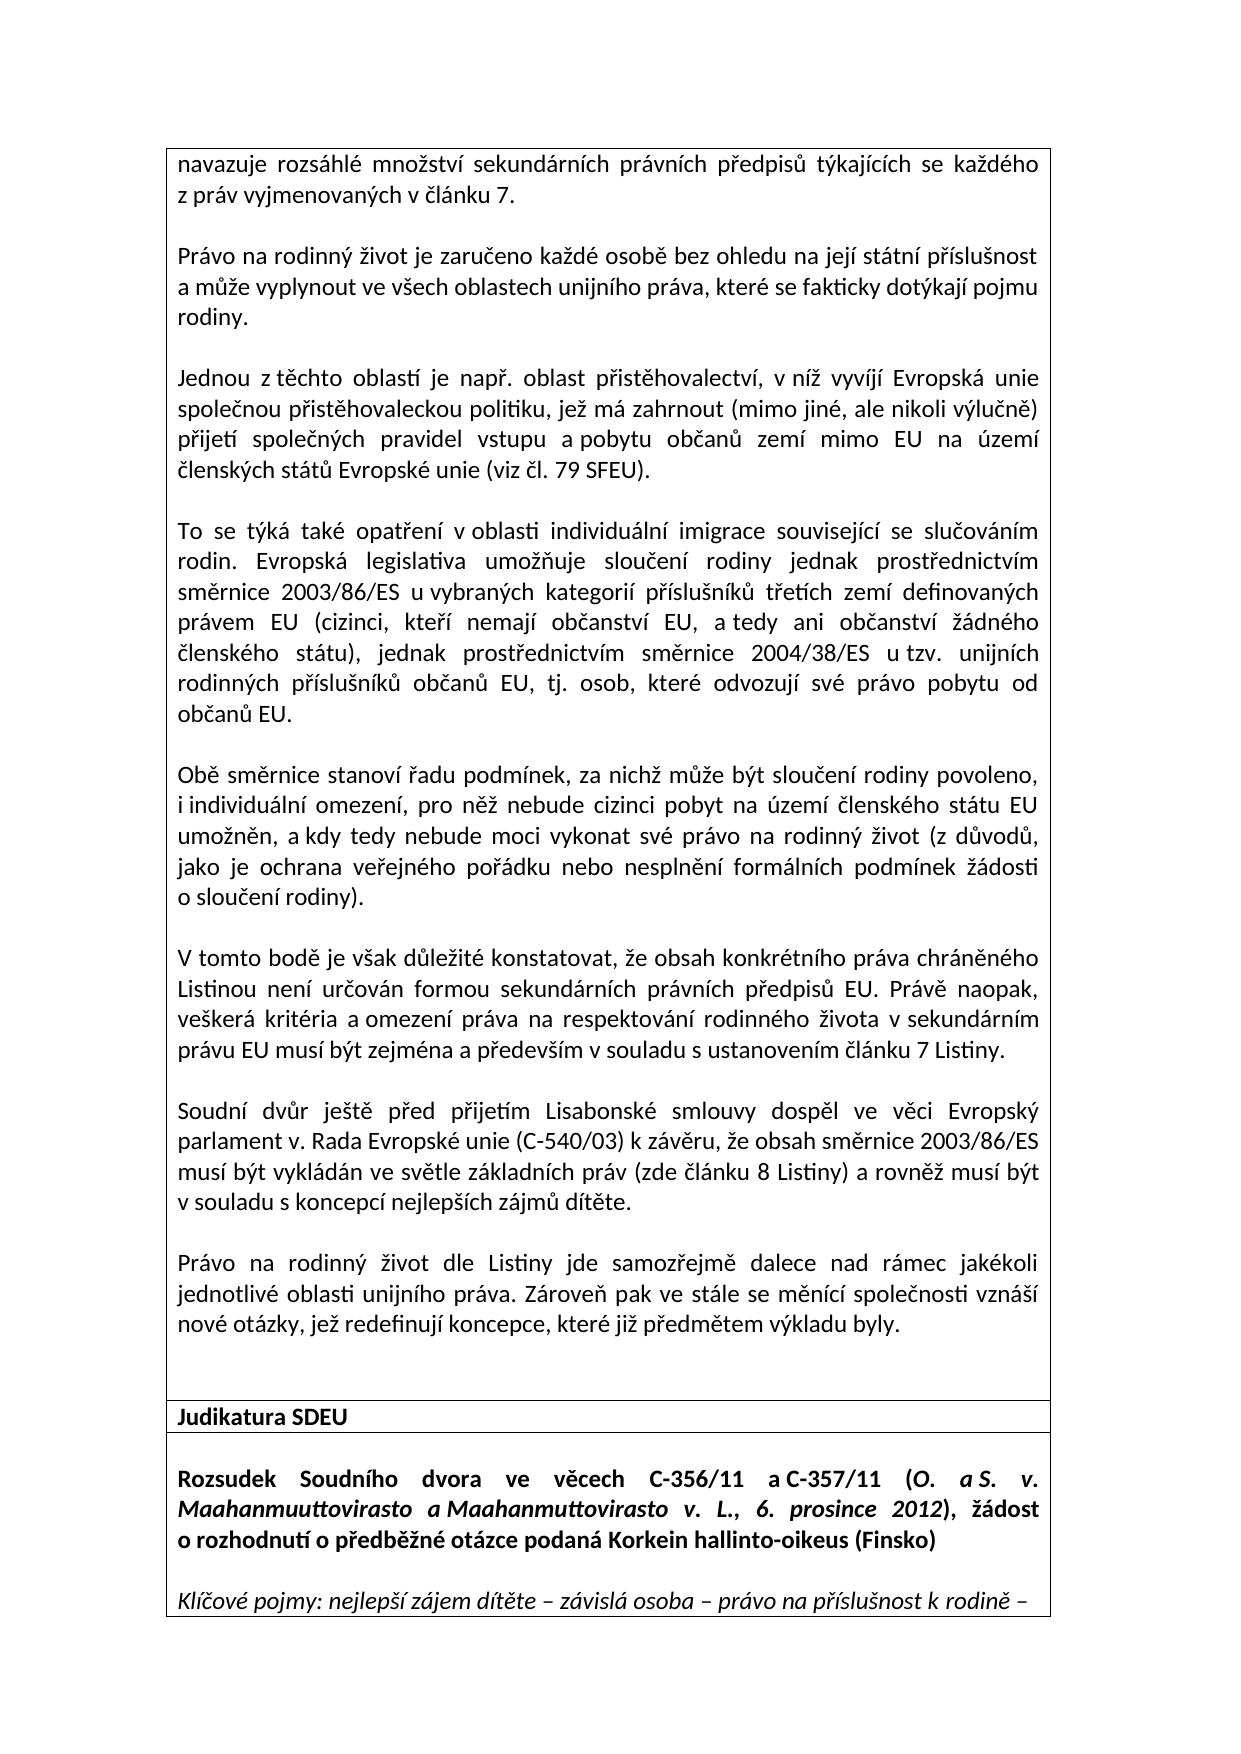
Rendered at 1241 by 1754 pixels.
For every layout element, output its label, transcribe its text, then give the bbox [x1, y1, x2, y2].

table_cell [167, 149, 1050, 1400]
table_cell Judikatura SDEU [167, 1401, 1050, 1432]
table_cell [167, 1433, 1050, 1616]
